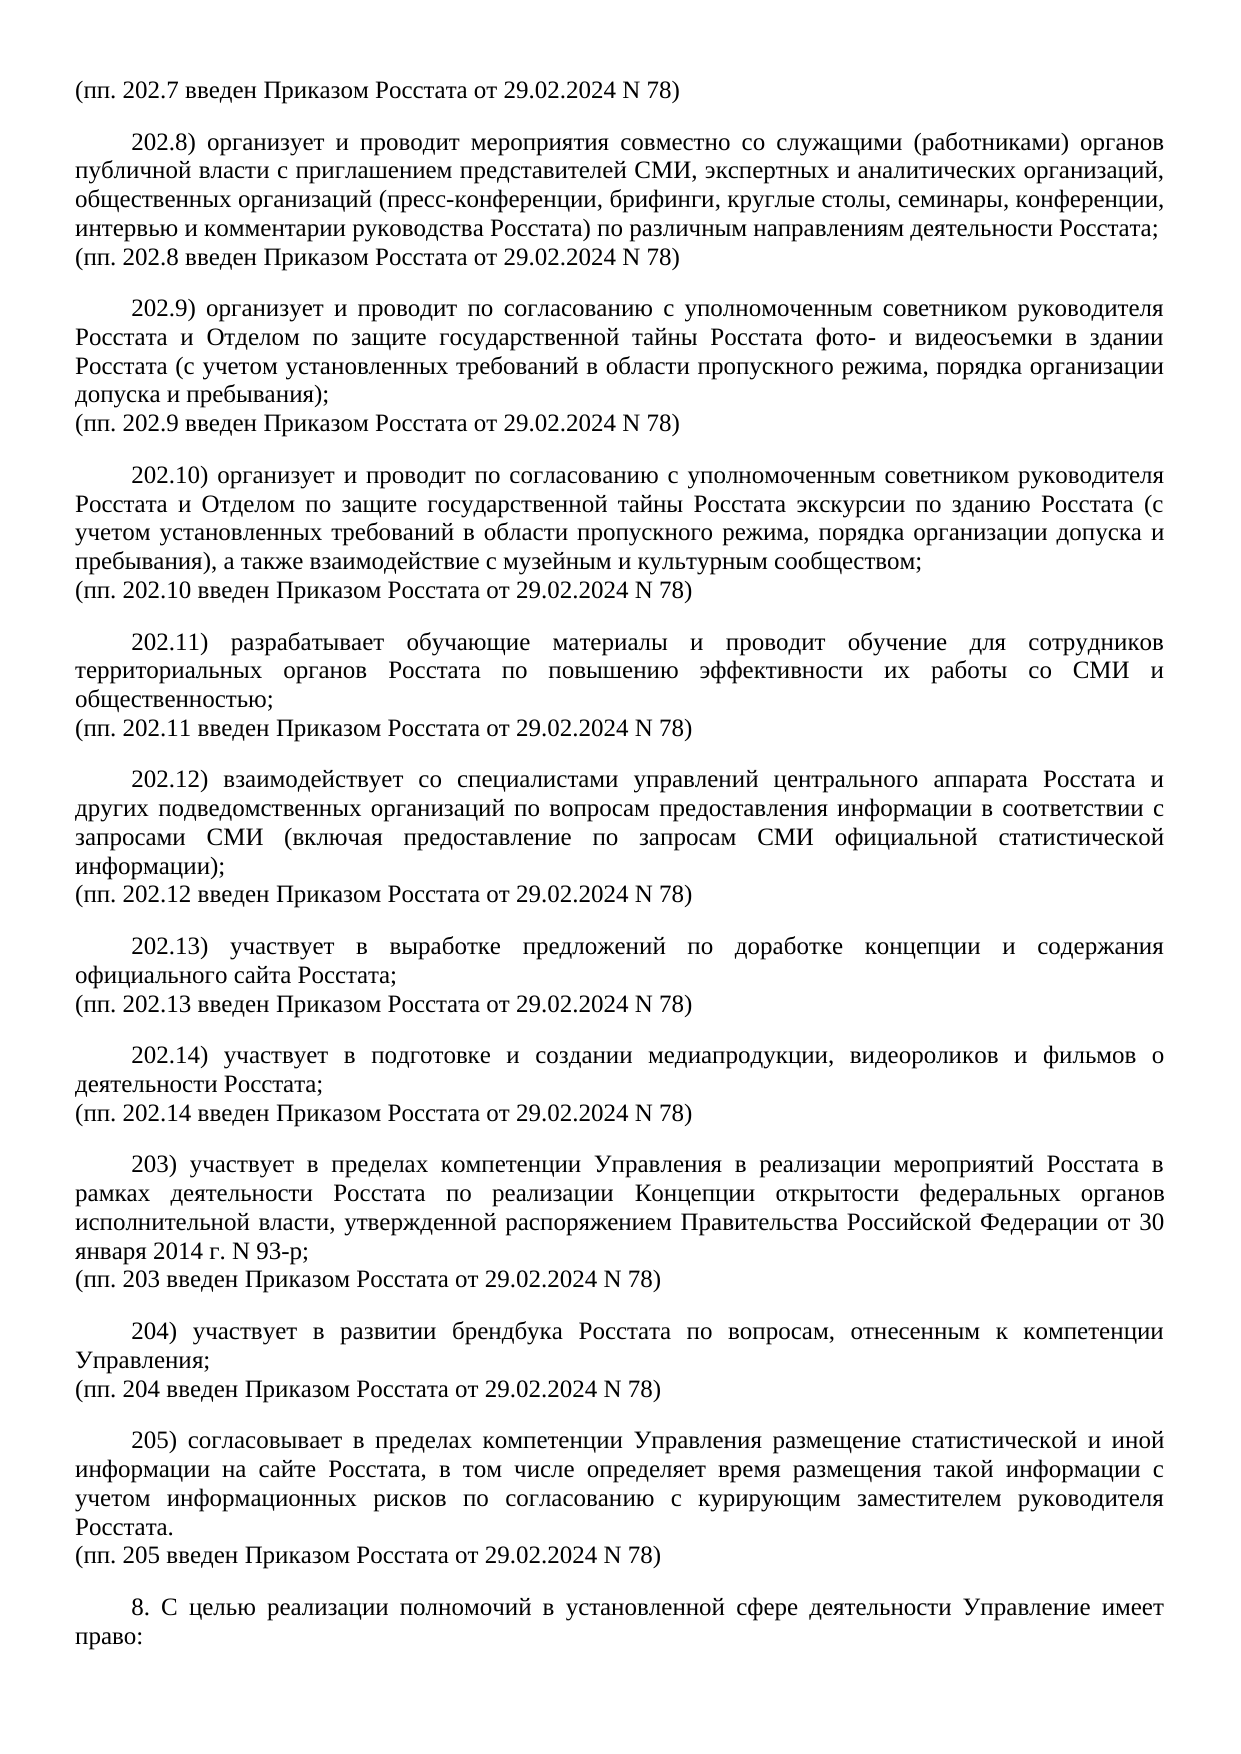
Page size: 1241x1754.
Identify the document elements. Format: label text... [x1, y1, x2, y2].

text (пп. 202.14 введен Приказом Росстата от 29.02.2024 N 78) [75, 1098, 1165, 1127]
text (пп. 202.8 введен Приказом Росстата от 29.02.2024 N 78) [75, 242, 1165, 270]
text 202.14) участвует в подготовке и создании медиапродукции, видеороликов и фильмов о деятельности Росстата; [75, 1040, 1165, 1098]
text (пп. 203 введен Приказом Росстата от 29.02.2024 N 78) [75, 1264, 1165, 1293]
text 202.12) взаимодействует со специалистами управлений центрального аппарата Росстата и других подведомственных организаций по вопросам предоставления информации в соответствии с запросами СМИ (включая предоставление по запросам СМИ официальной статистической информации); [75, 764, 1165, 879]
text 202.9) организует и проводит по согласованию с уполномоченным советником руководителя Росстата и Отделом по защите государственной тайны Росстата фото- и видеосъемки в здании Росстата (с учетом установленных требований в области пропускного режима, порядка организации допуска и пребывания); [75, 293, 1165, 408]
text 202.8) организует и проводит мероприятия совместно со служащими (работниками) органов публичной власти с приглашением представителей СМИ, экспертных и аналитических организаций, общественных организаций (пресс-конференции, брифинги, круглые столы, семинары, конференции, интервью и комментарии руководства Росстата) по различным направлениям деятельности Росстата; [75, 127, 1165, 242]
text (пп. 202.7 введен Приказом Росстата от 29.02.2024 N 78) [75, 75, 1165, 104]
text (пп. 202.13 введен Приказом Росстата от 29.02.2024 N 78) [75, 989, 1165, 1017]
text 205) согласовывает в пределах компетенции Управления размещение статистической и иной информации на сайте Росстата, в том числе определяет время размещения такой информации с учетом информационных рисков по согласованию с курирующим заместителем руководителя Росстата. [75, 1425, 1165, 1540]
text (пп. 202.12 введен Приказом Росстата от 29.02.2024 N 78) [75, 879, 1165, 908]
text 204) участвует в развитии брендбука Росстата по вопросам, отнесенным к компетенции Управления; [75, 1316, 1165, 1374]
text 202.10) организует и проводит по согласованию с уполномоченным советником руководителя Росстата и Отделом по защите государственной тайны Росстата экскурсии по зданию Росстата (с учетом установленных требований в области пропускного режима, порядка организации допуска и пребывания), а также взаимодействие с музейным и культурным сообществом; [75, 460, 1165, 575]
text (пп. 202.10 введен Приказом Росстата от 29.02.2024 N 78) [75, 575, 1165, 604]
text (пп. 202.9 введен Приказом Росстата от 29.02.2024 N 78) [75, 408, 1165, 437]
text 203) участвует в пределах компетенции Управления в реализации мероприятий Росстата в рамках деятельности Росстата по реализации Концепции открытости федеральных органов исполнительной власти, утвержденной распоряжением Правительства Российской Федерации от 30 января 2014 г. N 93-р; [75, 1149, 1165, 1264]
text 202.11) разрабатывает обучающие материалы и проводит обучение для сотрудников территориальных органов Росстата по повышению эффективности их работы со СМИ и общественностью; [75, 627, 1165, 713]
text (пп. 205 введен Приказом Росстата от 29.02.2024 N 78) [75, 1540, 1165, 1569]
text (пп. 204 введен Приказом Росстата от 29.02.2024 N 78) [75, 1374, 1165, 1402]
text (пп. 202.11 введен Приказом Росстата от 29.02.2024 N 78) [75, 713, 1165, 742]
text 202.13) участвует в выработке предложений по доработке концепции и содержания официального сайта Росстата; [75, 931, 1165, 989]
text 8. С целью реализации полномочий в установленной сфере деятельности Управление имеет право: [75, 1592, 1165, 1649]
